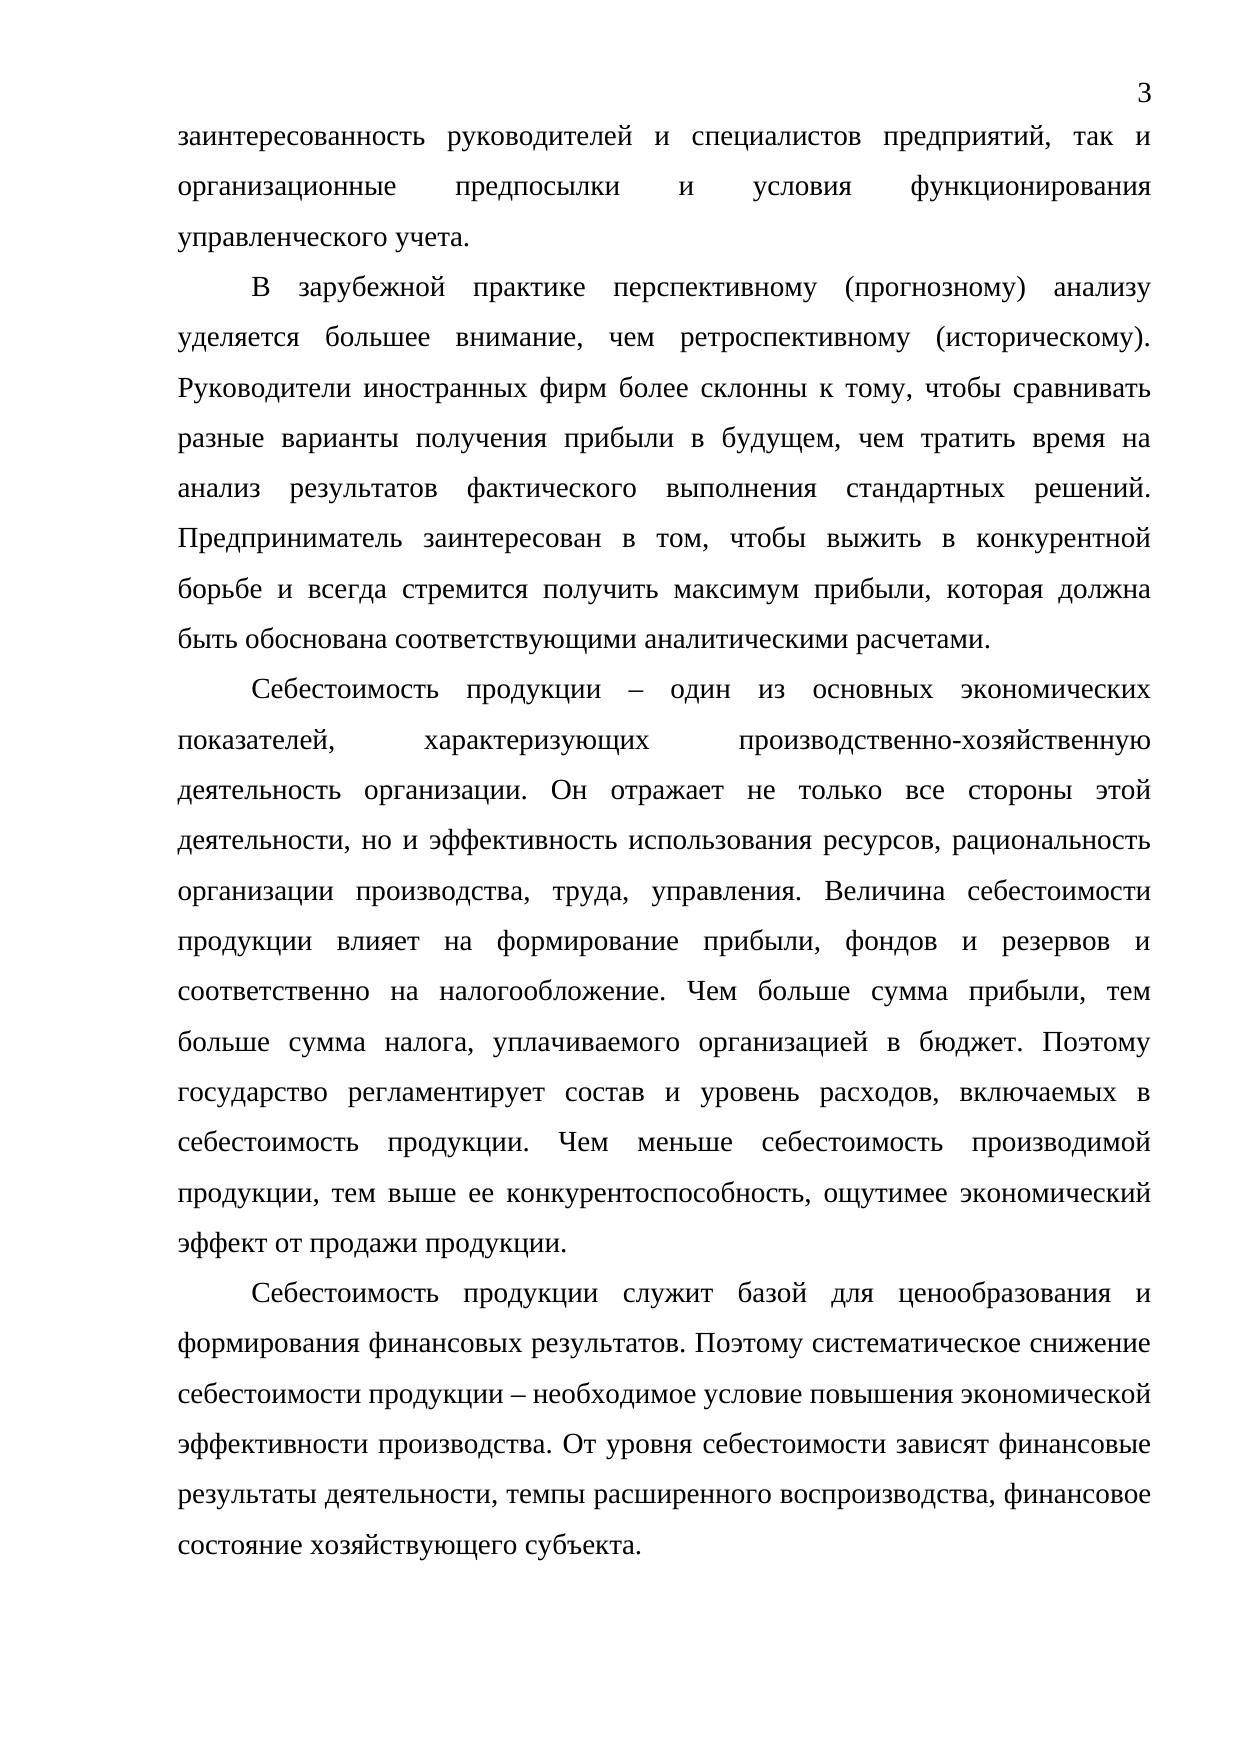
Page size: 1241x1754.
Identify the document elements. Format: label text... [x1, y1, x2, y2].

text Себестоимость продукции служит базой для ценообразования и формирования финансовых результатов. Поэтому систематическое снижение себестоимости продукции – необходимое условие повышения экономической эффективности производства. От уровня себестоимости зависят финансовые результаты деятельности, темпы расширенного воспроизводства, финансовое состояние хозяйствующего субъекта. [177, 1275, 1152, 1560]
text В зарубежной практике перспективному (прогнозному) анализу уделяется большее внимание, чем ретроспективному (историческому). Руководители иностранных фирм более склонны к тому, чтобы сравнивать разные варианты получения прибыли в будущем, чем тратить время на анализ результатов фактического выполнения стандартных решений. Предприниматель заинтересован в том, чтобы выжить в конкурентной борьбе и всегда стремится получить максимум прибыли, которая должна быть обоснована соответствующими аналитическими расчетами. [177, 269, 1152, 655]
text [177, 118, 1152, 252]
text Себестоимость продукции – один из основных экономических показателей, характеризующих производственно-хозяйственную деятельность организации. Он отражает не только все стороны этой деятельности, но и эффективность использования ресурсов, рациональность организации производства, труда, управления. Величина себестоимости продукции влияет на формирование прибыли, фондов и резервов и соответственно на налогообложение. Чем больше сумма прибыли, тем больше сумма налога, уплачиваемого организацией в бюджет. Поэтому государство регламентирует состав и уровень расходов, включаемых в себестоимость продукции. Чем меньше себестоимость производимой продукции, тем выше ее конкурентоспособность, ощутимее экономический эффект от продажи продукции. [177, 672, 1152, 1258]
